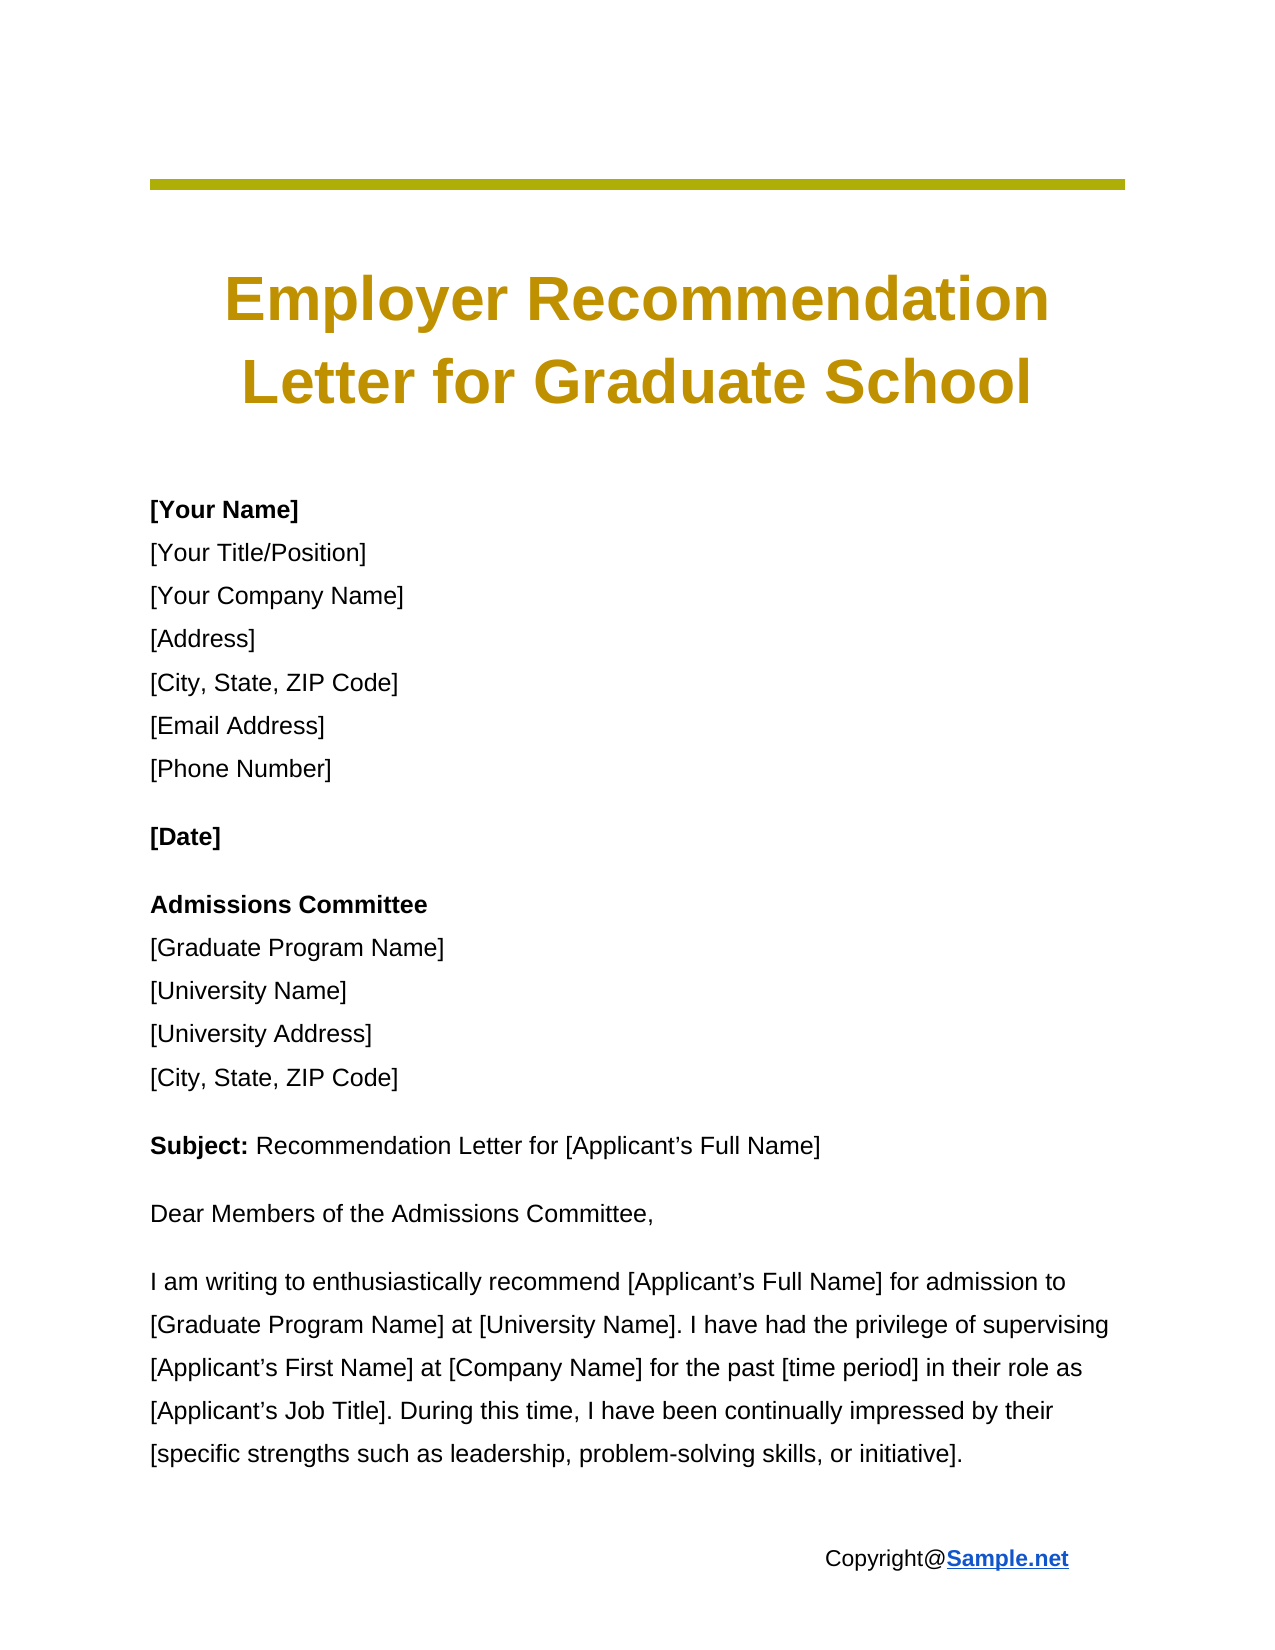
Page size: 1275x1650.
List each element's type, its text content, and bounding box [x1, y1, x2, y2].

subtitle Employer Recommendation Letter for Graduate School [150, 190, 1125, 416]
text Subject: Recommendation Letter for [Applicant’s Full Name] [150, 1131, 1125, 1159]
text [Date] [150, 822, 1125, 851]
text I am writing to enthusiastically recommend [Applicant’s Full Name] for admission to [Graduate Program Name] at [University Name]. I have had the privilege of supervising [Applicant’s First Name] at [Company Name] for the past [time period] in their role as [Applicant’s Job Title]. During this time, I have been continually impressed by their [specific strengths such as leadership, problem-solving skills, or initiative]. [150, 1267, 1125, 1468]
picture [150, 179, 1125, 190]
text [Your Name] [Your Title/Position] [Your Company Name] [Address] [City, State, ZIP Code] [Email Address] [Phone Number] [150, 452, 1125, 783]
text Admissions Committee [Graduate Program Name] [University Name] [University Address] [City, State, ZIP Code] [150, 890, 1125, 1091]
text Dear Members of the Admissions Committee, [150, 1199, 1125, 1228]
